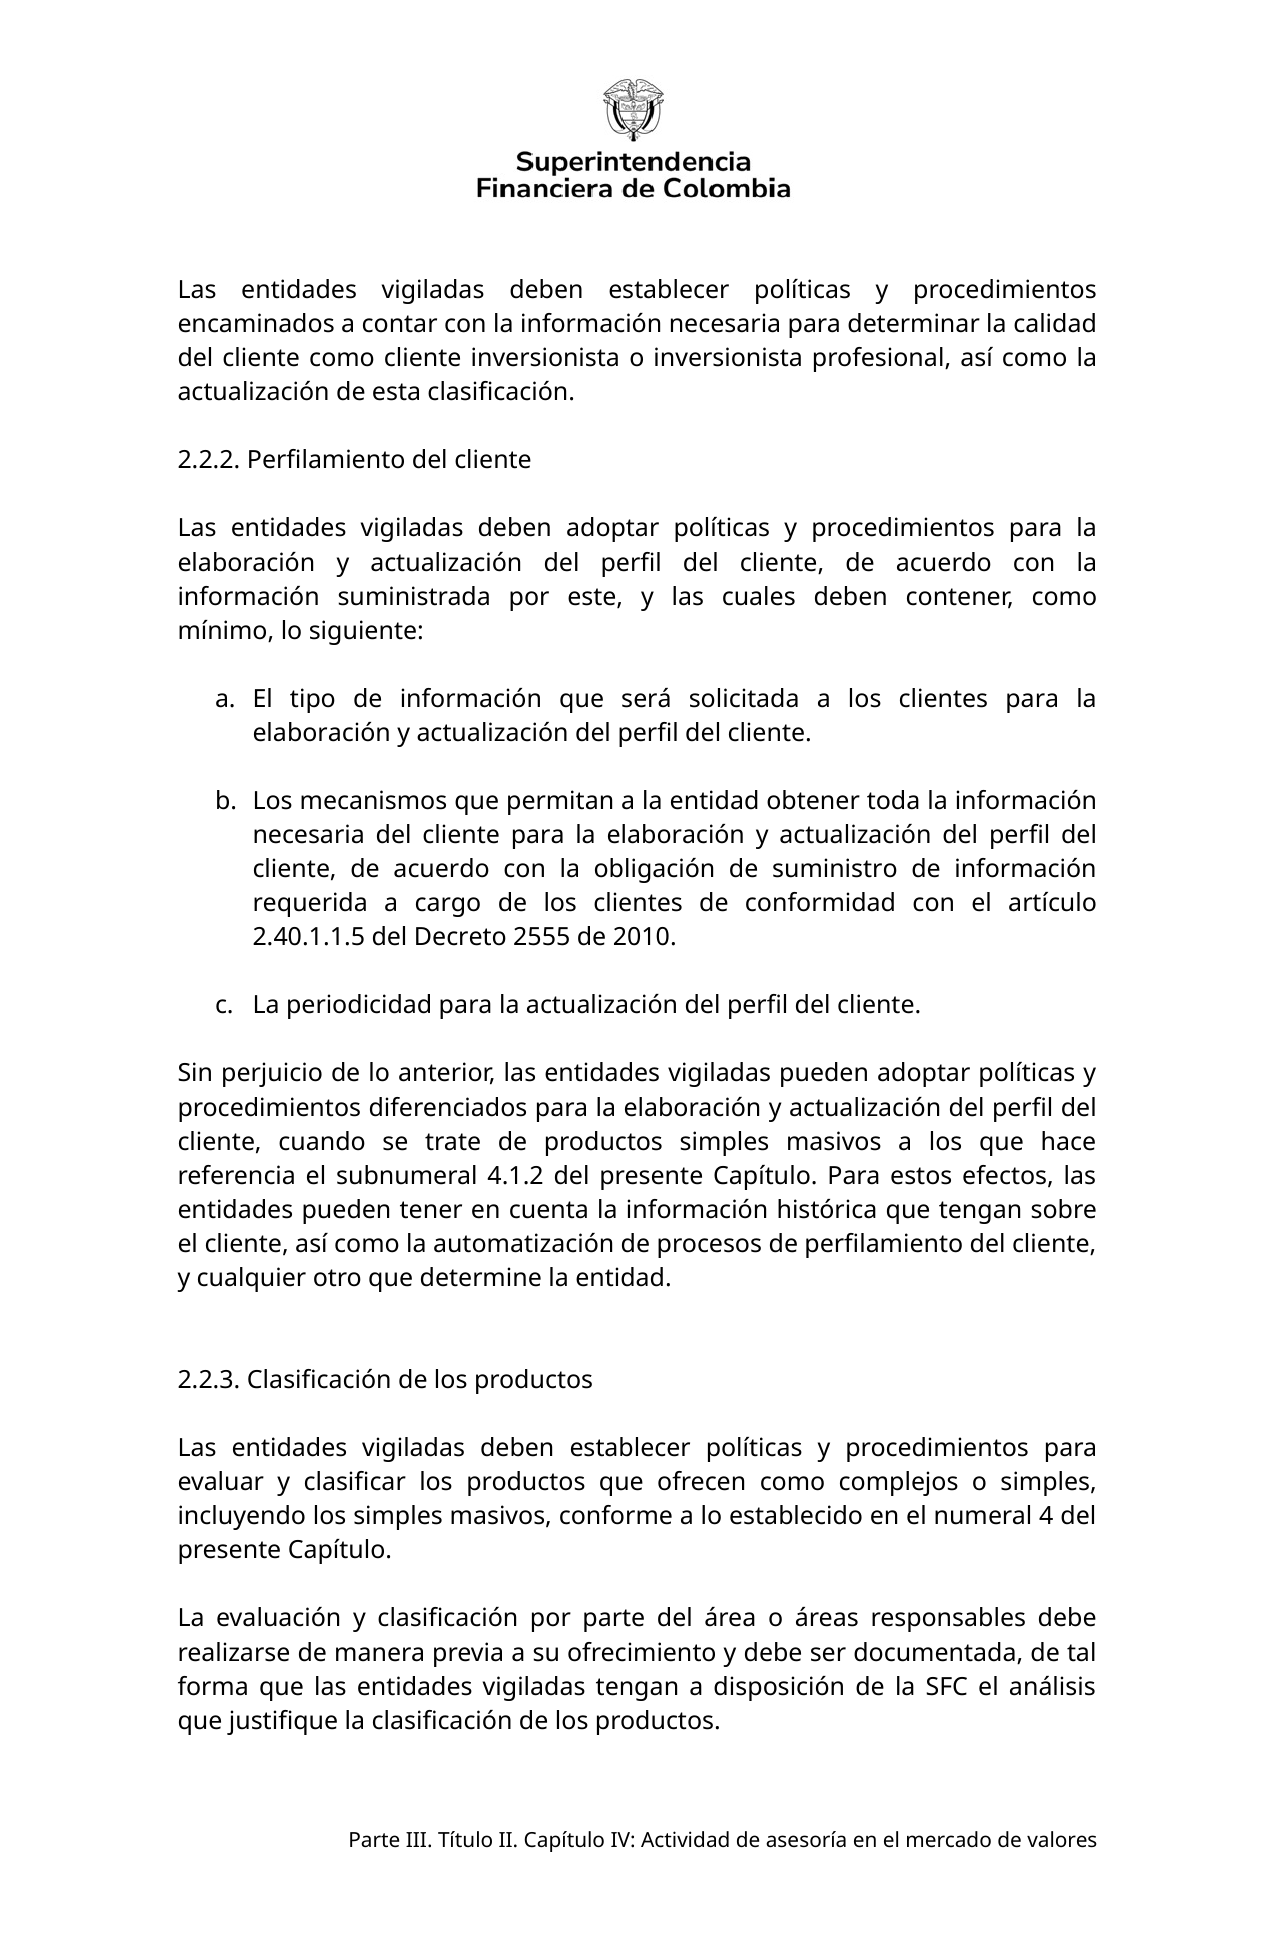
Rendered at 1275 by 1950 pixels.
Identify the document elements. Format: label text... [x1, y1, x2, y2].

list La periodicidad para la actualización del perfil del cliente. [215, 987, 1098, 1021]
list El tipo de información que será solicitada a los clientes para la elaboración y actualización del perfil del cliente. [215, 680, 1098, 748]
text La evaluación y clasificación por parte del área o áreas responsables debe realizarse de manera previa a su ofrecimiento y debe ser documentada, de tal forma que las entidades vigiladas tengan a disposición de la SFC el análisis que justifique la clasificación de los productos. [177, 1600, 1098, 1736]
text Las entidades vigiladas deben establecer políticas y procedimientos encaminados a contar con la información necesaria para determinar la calidad del cliente como cliente inversionista o inversionista profesional, así como la actualización de esta clasificación. [177, 272, 1098, 408]
text Sin perjuicio de lo anterior, las entidades vigiladas pueden adoptar políticas y procedimientos diferenciados para la elaboración y actualización del perfil del cliente, cuando se trate de productos simples masivos a los que hace referencia el subnumeral 4.1.2 del presente Capítulo. Para estos efectos, las entidades pueden tener en cuenta la información histórica que tengan sobre el cliente, así como la automatización de procesos de perfilamiento del cliente, y cualquier otro que determine la entidad. [177, 1055, 1098, 1293]
text Las entidades vigiladas deben establecer políticas y procedimientos para evaluar y clasificar los productos que ofrecen como complejos o simples, incluyendo los simples masivos, conforme a lo establecido en el numeral 4 del presente Capítulo. [177, 1430, 1098, 1566]
text 2.2.2. Perfilamiento del cliente [177, 442, 1098, 476]
text Las entidades vigiladas deben adoptar políticas y procedimientos para la elaboración y actualización del perfil del cliente, de acuerdo con la información suministrada por este, y las cuales deben contener, como mínimo, lo siguiente: [177, 510, 1098, 646]
text 2.2.3. Clasificación de los productos [177, 1362, 1098, 1396]
picture [472, 75, 803, 217]
list Los mecanismos que permitan a la entidad obtener toda la información necesaria del cliente para la elaboración y actualización del perfil del cliente, de acuerdo con la obligación de suministro de información requerida a cargo de los clientes de conformidad con el artículo 2.40.1.1.5 del Decreto 2555 de 2010. [215, 783, 1098, 953]
